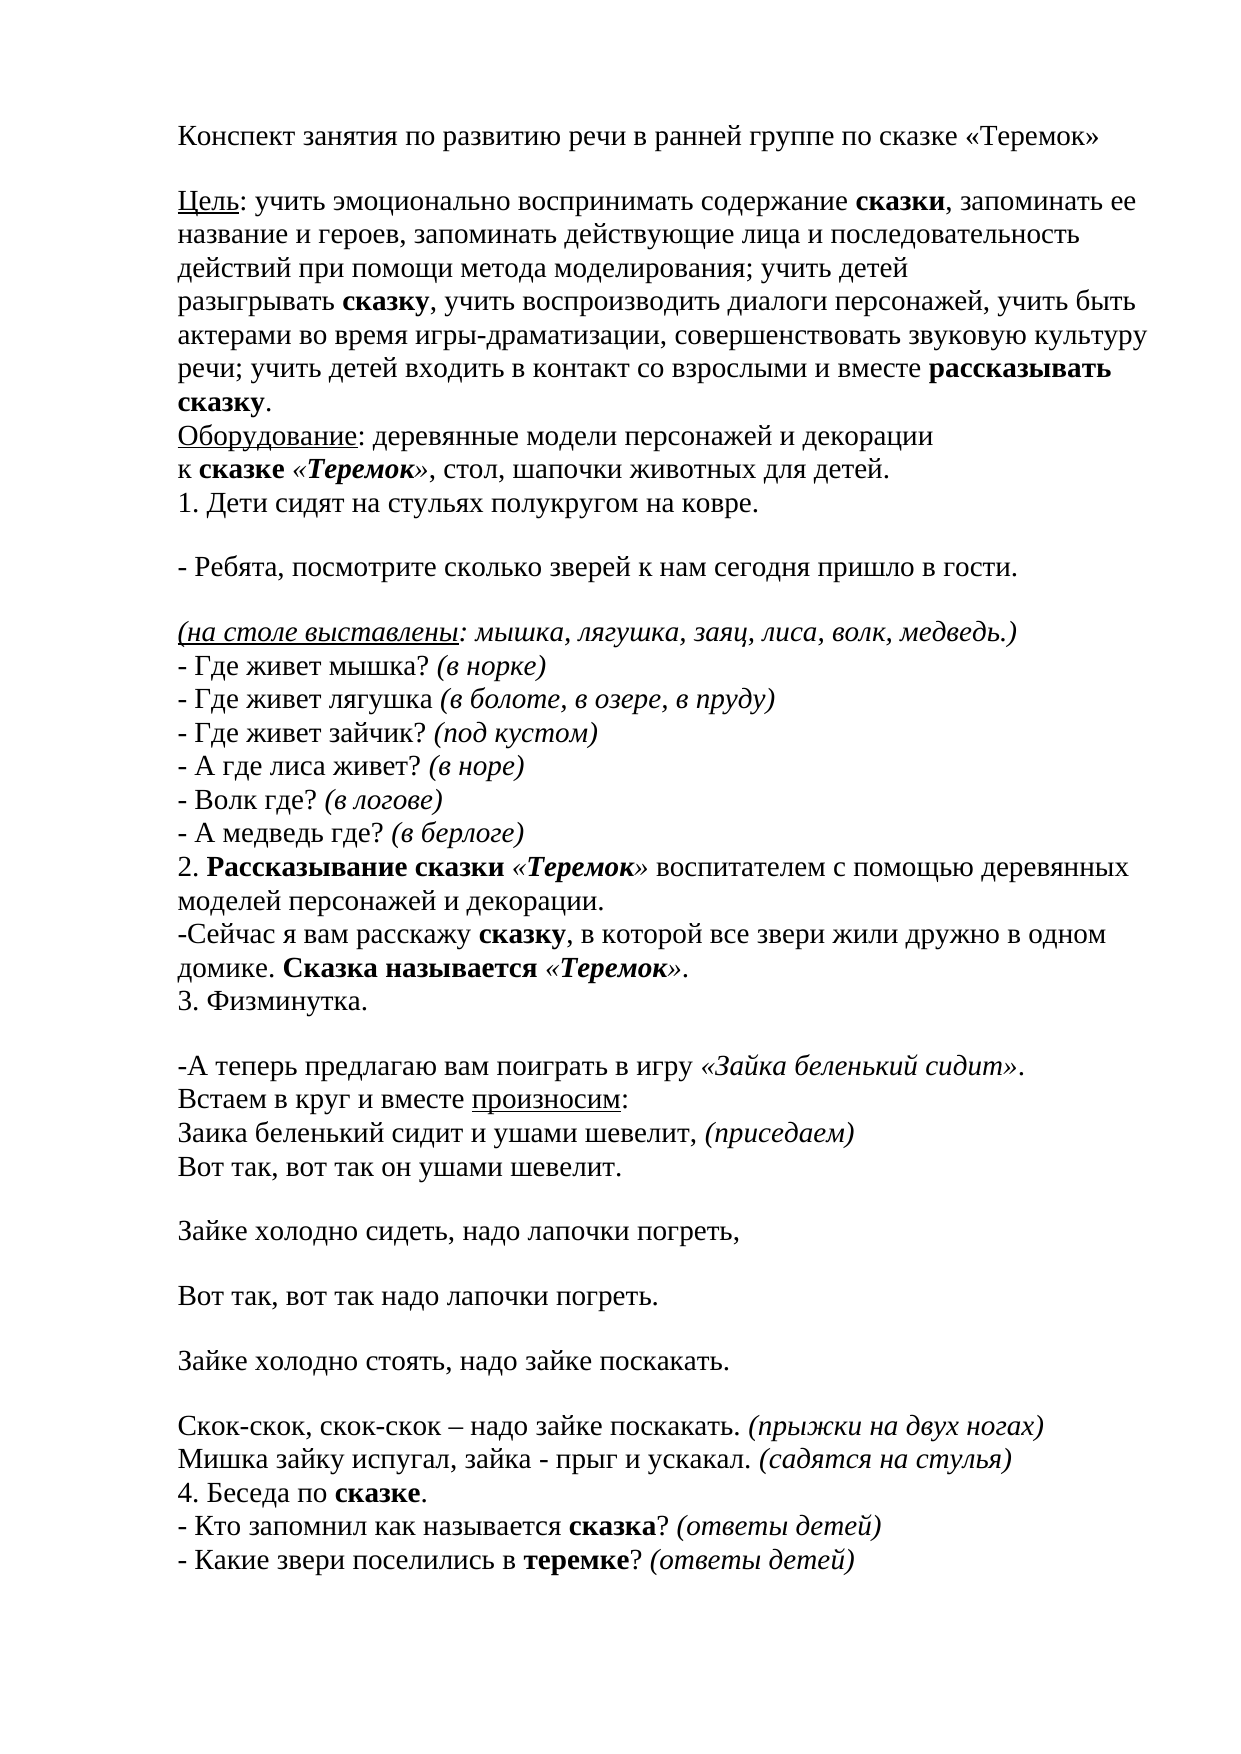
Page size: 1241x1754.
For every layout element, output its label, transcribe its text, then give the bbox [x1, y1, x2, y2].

text Цель: учить эмоционально воспринимать содержание сказки, запоминать ее название и героев, запоминать действующие лица и последовательность действий при помощи метода моделирования; учить детей разыгрывать сказку, учить воспроизводить диалоги персонажей, учить быть актерами во время игры-драматизации, совершенствовать звуковую культуру речи; учить детей входить в контакт со взрослыми и вместе рассказывать сказку. [177, 183, 1152, 418]
text Мишка зайку испугал, зайка - прыг и ускакал. (садятся на стулья) [177, 1441, 1152, 1475]
text 1. Дети сидят на стульях полукругом на ковре. [177, 485, 1152, 518]
text Конспект занятия по развитию речи в ранней группе по сказке «Теремок» [177, 118, 1152, 152]
text - Волк где? (в логове) [177, 782, 1152, 816]
text Вот так, вот так надо лапочки погреть. [177, 1278, 1152, 1312]
text - Где живет лягушка (в болоте, в озере, в пруду) [177, 681, 1152, 715]
text 3. Физминутка. [177, 983, 1152, 1017]
text - Какие звери поселились в теремке? (ответы детей) [177, 1542, 1152, 1576]
text 4. Беседа по сказке. [177, 1475, 1152, 1508]
text Зайке холодно стоять, надо зайке поскакать. [177, 1343, 1152, 1377]
text (на столе выставлены: мышка, лягушка, заяц, лиса, волк, медведь.) [177, 614, 1152, 648]
text Встаем в круг и вместе произносим: [177, 1082, 1152, 1115]
text Скок-скок, скок-скок – надо зайке поскакать. (прыжки на двух ногах) [177, 1408, 1152, 1441]
text 2. Рассказывание сказки «Теремок» воспитателем с помощью деревянных моделей персонажей и декорации. [177, 849, 1152, 916]
text Вот так, вот так он ушами шевелит. [177, 1149, 1152, 1182]
text - А где лиса живет? (в норе) [177, 748, 1152, 782]
text - Ребята, посмотрите сколько зверей к нам сегодня пришло в гости. [177, 549, 1152, 583]
text - А медведь где? (в берлоге) [177, 816, 1152, 849]
text Зайке холодно сидеть, надо лапочки погреть, [177, 1213, 1152, 1247]
text - Где живет зайчик? (под кустом) [177, 715, 1152, 748]
text - Где живет мышка? (в норке) [177, 648, 1152, 681]
text - Кто запомнил как называется сказка? (ответы детей) [177, 1508, 1152, 1542]
text Заика беленький сидит и ушами шевелит, (приседаем) [177, 1115, 1152, 1149]
text -А теперь предлагаю вам поиграть в игру «Зайка беленький сидит». [177, 1048, 1152, 1082]
text -Сейчас я вам расскажу сказку, в которой все звери жили дружно в одном домике. Сказка называется «Теремок». [177, 916, 1152, 983]
text Оборудование: деревянные модели персонажей и декорации к сказке «Теремок», стол, шапочки животных для детей. [177, 418, 1152, 485]
